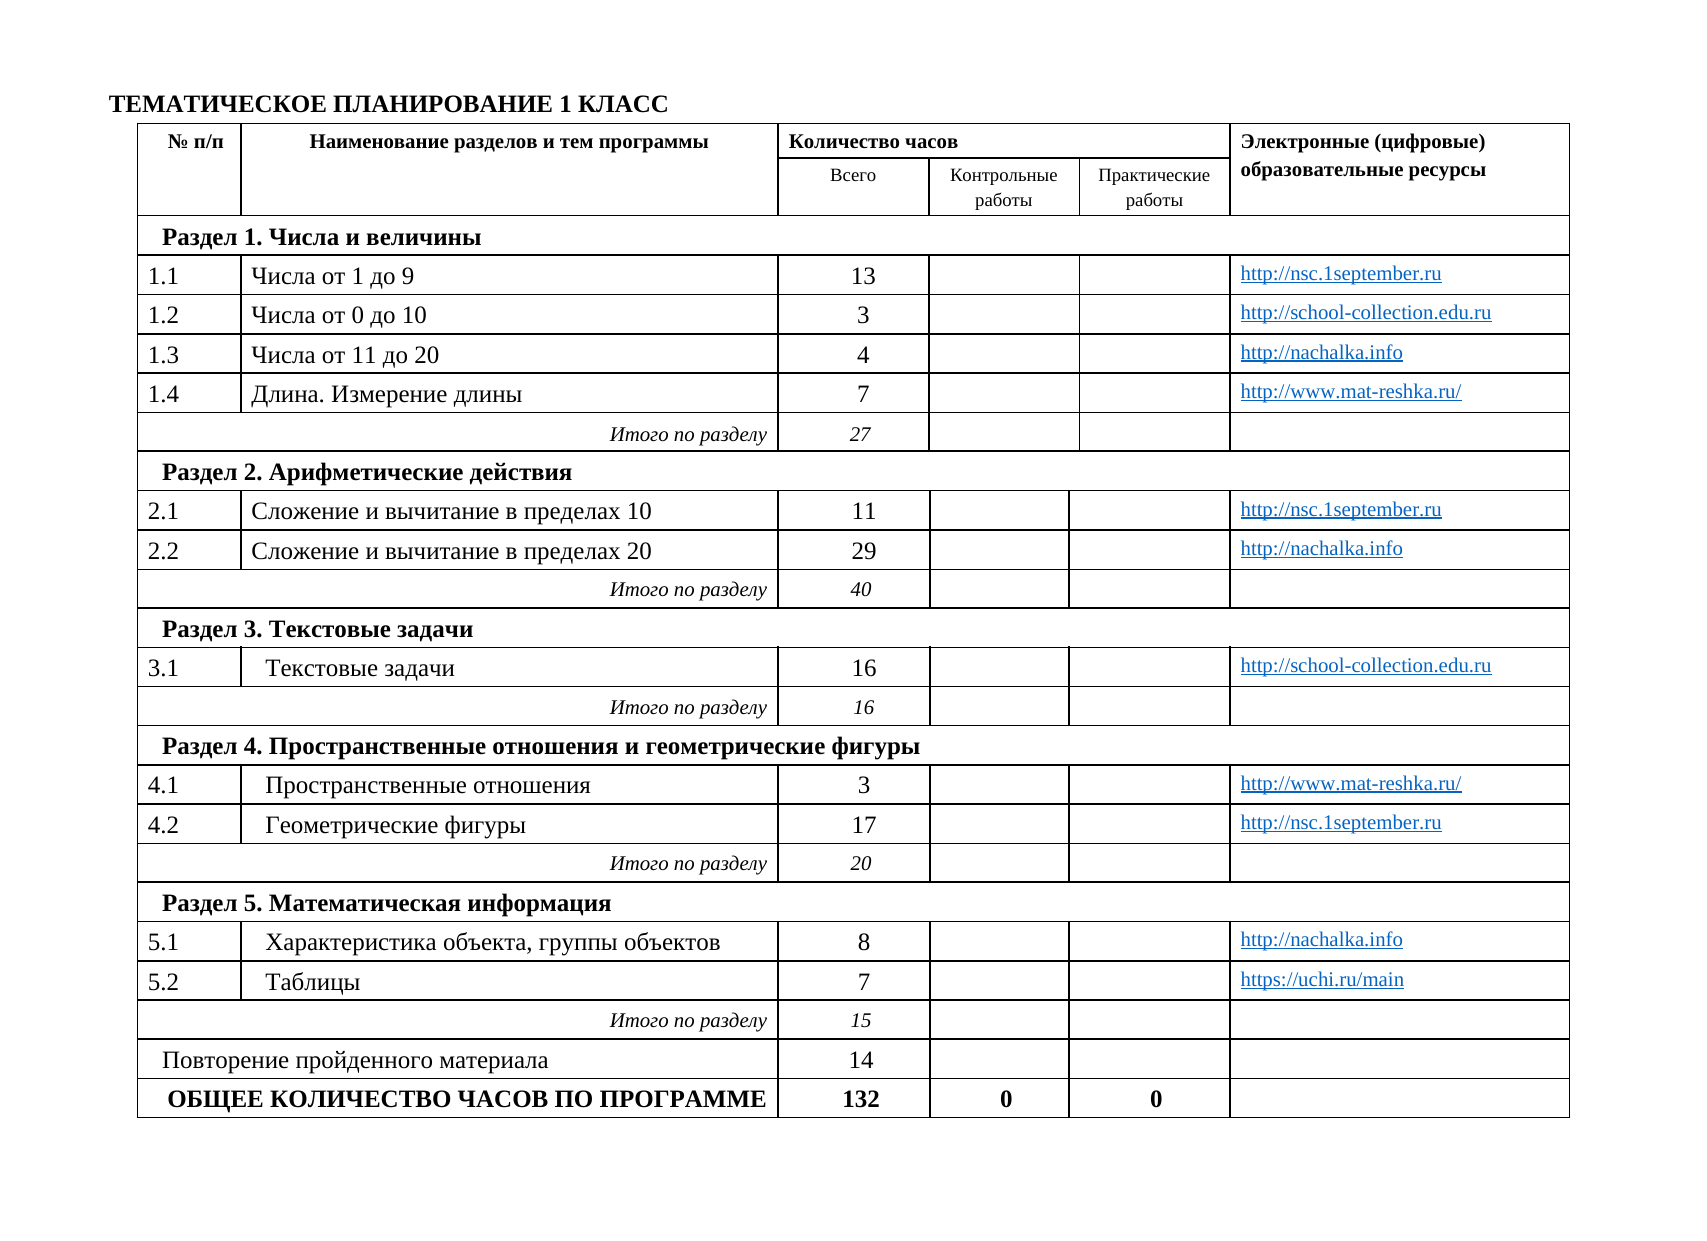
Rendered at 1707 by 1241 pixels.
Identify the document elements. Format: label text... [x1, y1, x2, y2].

table_cell [1080, 256, 1229, 293]
table_cell 40 [779, 570, 929, 607]
table_cell [1070, 922, 1229, 960]
table_cell [1231, 1001, 1569, 1038]
table_cell [931, 805, 1068, 843]
table_cell 7 [779, 962, 929, 999]
table_cell [1070, 1040, 1229, 1077]
table_cell Раздел 5. Математическая информация [138, 883, 1569, 921]
table_cell http://nsc.1september.ru [1231, 256, 1569, 293]
table_cell 1.2 [138, 295, 240, 333]
table_cell 29 [779, 531, 929, 568]
table_cell 4 [779, 335, 928, 372]
table_cell Итого по разделу [138, 413, 777, 450]
table_cell [930, 374, 1079, 412]
table_cell [1231, 1079, 1569, 1117]
table_cell Текстовые задачи [242, 648, 777, 686]
table_cell [930, 413, 1079, 450]
table_cell ОБЩЕЕ КОЛИЧЕСТВО ЧАСОВ ПО ПРОГРАММЕ [138, 1079, 777, 1117]
table_cell Числа от 1 до 9 [242, 256, 777, 293]
table_cell 1.4 [138, 374, 240, 412]
table_cell Итого по разделу [138, 570, 777, 607]
table_cell 27 [779, 413, 928, 450]
table_cell Раздел 2. Арифметические действия [138, 452, 1569, 490]
table_cell [1080, 295, 1229, 333]
table_cell 1.3 [138, 335, 240, 372]
table_header Наименование разделов и тем программы [242, 124, 777, 215]
table_cell [931, 1040, 1068, 1077]
table_cell 13 [779, 256, 928, 293]
table_cell 20 [779, 844, 929, 881]
table_header № п/п [138, 124, 240, 215]
table_cell [930, 256, 1079, 293]
table_cell [931, 648, 1068, 686]
table_cell Пространственные отношения [242, 766, 777, 803]
table_cell [931, 570, 1068, 607]
table_cell Контрольные работы [930, 159, 1079, 215]
table_cell 16 [779, 648, 929, 686]
table_cell [1070, 687, 1229, 724]
table_cell 7 [779, 374, 928, 412]
table_cell Раздел 4. Пространственные отношения и геометрические фигуры [138, 726, 1569, 764]
table_cell 2.1 [138, 491, 240, 529]
table_cell http://nachalka.info [1231, 335, 1569, 372]
table_cell 14 [779, 1040, 929, 1077]
table_cell 132 [779, 1079, 929, 1117]
table_cell Сложение и вычитание в пределах 10 [242, 491, 777, 529]
table_cell http://nachalka.info [1231, 531, 1569, 568]
table_cell Раздел 1. Числа и величины [138, 216, 1569, 254]
table_cell [1070, 570, 1229, 607]
table_cell 11 [779, 491, 929, 529]
table_cell [1070, 805, 1229, 843]
table_cell Повторение пройденного материала [138, 1040, 777, 1077]
table_cell 4.1 [138, 766, 240, 803]
table_cell [931, 531, 1068, 568]
table_cell [931, 687, 1068, 724]
table_cell http://nachalka.info [1231, 922, 1569, 960]
table_cell https://uchi.ru/main [1231, 962, 1569, 999]
table_cell 17 [779, 805, 929, 843]
table_cell [1070, 844, 1229, 881]
table_cell [930, 295, 1079, 333]
table_cell [1231, 413, 1569, 450]
table_cell [931, 922, 1068, 960]
table_cell 8 [779, 922, 929, 960]
table_cell Практические работы [1080, 159, 1229, 215]
table_cell http://www.mat-reshka.ru/ [1231, 766, 1569, 803]
table_cell Сложение и вычитание в пределах 20 [242, 531, 777, 568]
table_cell [931, 844, 1068, 881]
table_cell Раздел 3. Текстовые задачи [138, 609, 1569, 646]
table_cell [1231, 844, 1569, 881]
table_cell 15 [779, 1001, 929, 1038]
text ТЕМАТИЧЕСКОЕ ПЛАНИРОВАНИЕ 1 КЛАСС [101, 89, 1618, 117]
table_cell [1070, 531, 1229, 568]
table_cell Таблицы [242, 962, 777, 999]
table_cell [1231, 687, 1569, 724]
table_cell Числа от 11 до 20 [242, 335, 777, 372]
table_cell http://nsc.1september.ru [1231, 491, 1569, 529]
table_cell [931, 1001, 1068, 1038]
table_cell [1080, 335, 1229, 372]
table_cell http://school-collection.edu.ru [1231, 648, 1569, 686]
table_cell 0 [1070, 1079, 1229, 1117]
table_cell Длина. Измерение длины [242, 374, 777, 412]
table_cell Итого по разделу [138, 1001, 777, 1038]
table_cell [1231, 570, 1569, 607]
table_cell 5.1 [138, 922, 240, 960]
table_cell 5.2 [138, 962, 240, 999]
table_cell [1070, 491, 1229, 529]
table_cell Итого по разделу [138, 687, 777, 724]
table_cell Геометрические фигуры [242, 805, 777, 843]
table_cell [931, 766, 1068, 803]
table_cell [1070, 1001, 1229, 1038]
table_cell Всего [779, 159, 928, 215]
table_cell 4.2 [138, 805, 240, 843]
table_cell [1231, 1040, 1569, 1077]
table_cell 2.2 [138, 531, 240, 568]
table_cell Числа от 0 до 10 [242, 295, 777, 333]
table_cell http://school-collection.edu.ru [1231, 295, 1569, 333]
table_cell 3 [779, 295, 928, 333]
table_cell 16 [779, 687, 929, 724]
table_cell 3 [779, 766, 929, 803]
table_cell [930, 335, 1079, 372]
table_cell [1070, 648, 1229, 686]
table_cell 0 [931, 1079, 1068, 1117]
table_cell [1080, 413, 1229, 450]
table_cell [931, 962, 1068, 999]
table_cell http://nsc.1september.ru [1231, 805, 1569, 843]
table_header Количество часов [779, 124, 1229, 157]
table_cell Итого по разделу [138, 844, 777, 881]
table_cell [1070, 766, 1229, 803]
table_cell 1.1 [138, 256, 240, 293]
table_cell Характеристика объекта, группы объектов [242, 922, 777, 960]
table_cell 3.1 [138, 648, 240, 686]
table_cell [1070, 962, 1229, 999]
table_cell http://www.mat-reshka.ru/ [1231, 374, 1569, 412]
table_cell [1080, 374, 1229, 412]
table_cell [931, 491, 1068, 529]
table_header Электронные (цифровые) образовательные ресурсы [1231, 124, 1569, 215]
